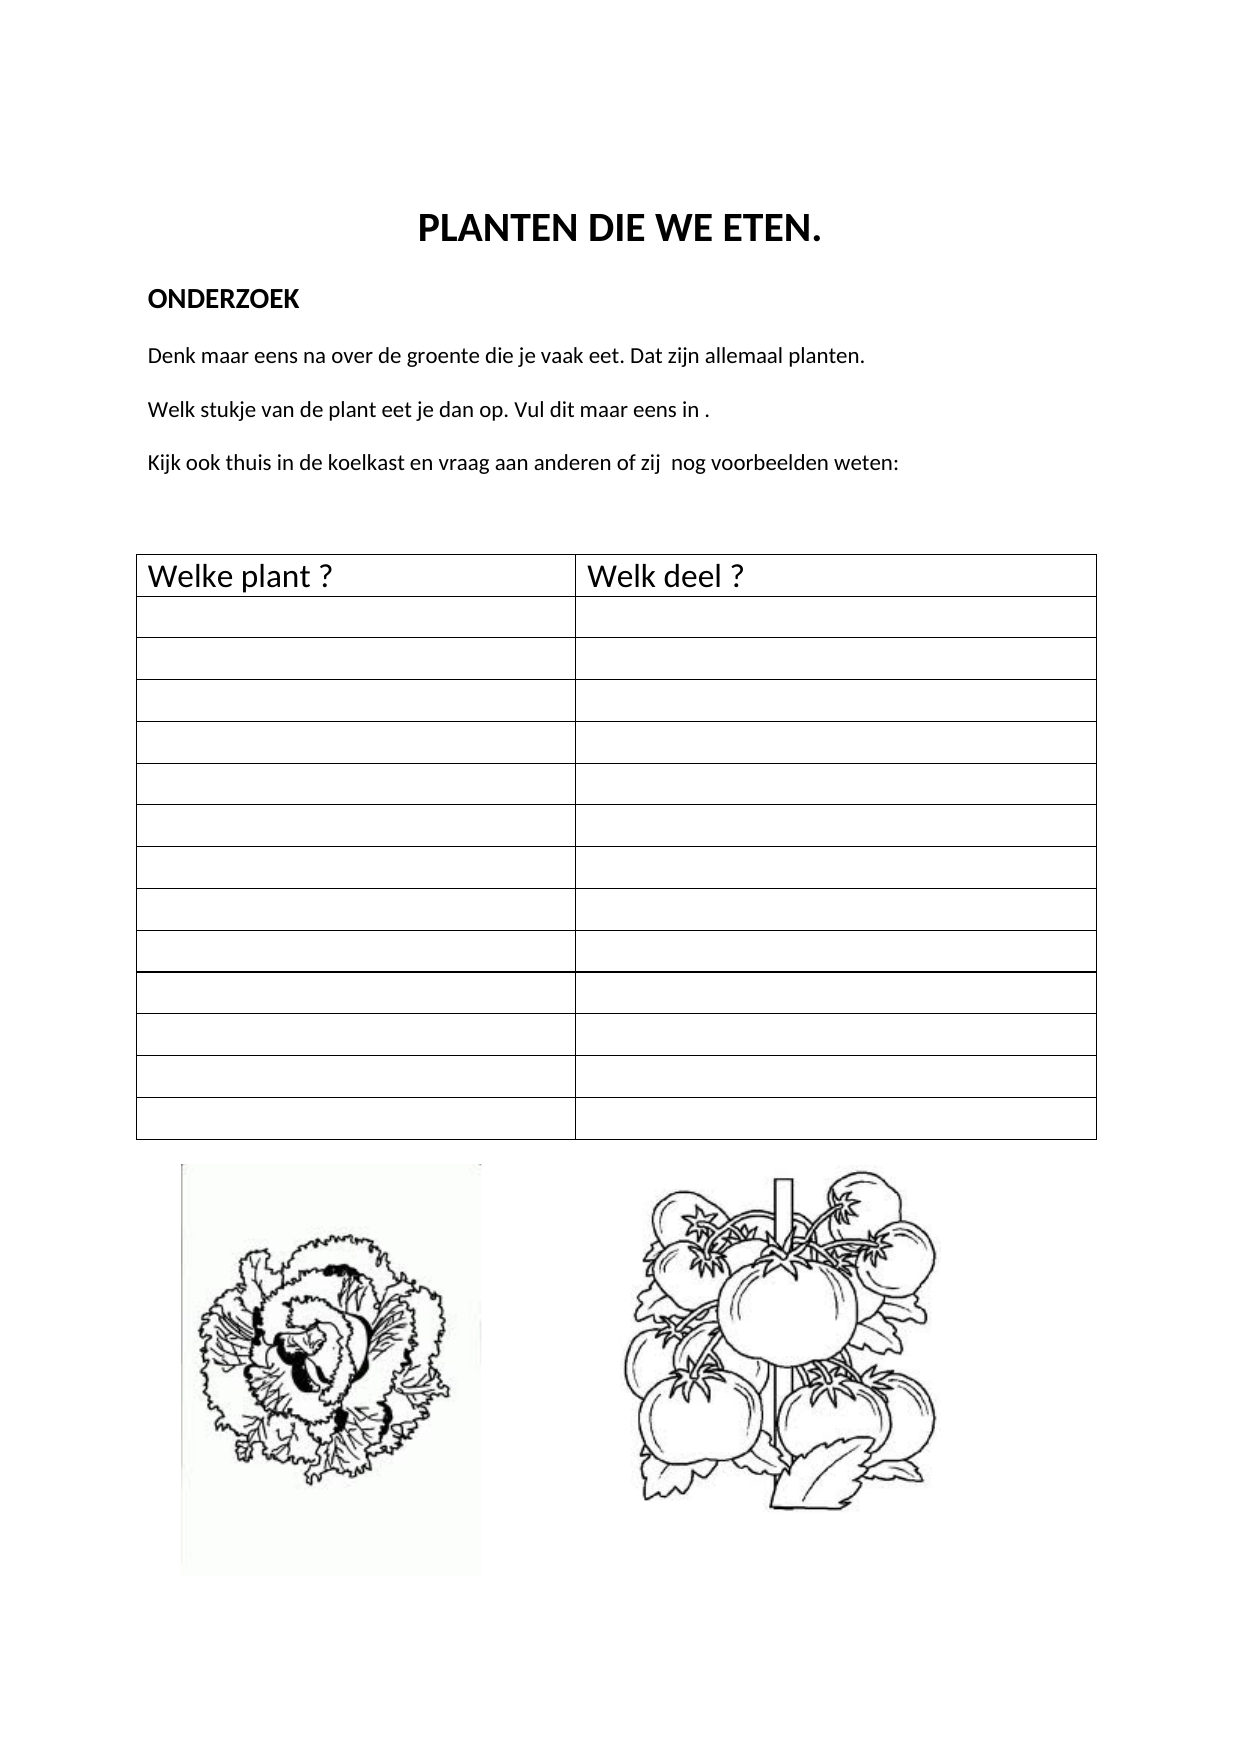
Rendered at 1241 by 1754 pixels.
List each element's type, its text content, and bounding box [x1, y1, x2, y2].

picture [619, 1165, 941, 1517]
table_cell [137, 973, 575, 1013]
table_cell [137, 1056, 575, 1097]
table_cell [576, 1056, 1096, 1097]
table_cell [137, 764, 575, 804]
table_cell [137, 680, 575, 721]
table_cell [576, 764, 1096, 804]
table_cell [137, 889, 575, 930]
text ONDERZOEK [148, 280, 1093, 316]
table_header Welk deel ? [576, 555, 1096, 596]
table_cell [137, 931, 575, 971]
table_cell [576, 973, 1096, 1013]
table_cell [576, 597, 1096, 637]
table_cell [137, 847, 575, 888]
table_cell [576, 889, 1096, 930]
table_header Welke plant ? [137, 555, 575, 596]
table_cell [576, 931, 1096, 971]
table_cell [576, 638, 1096, 679]
table_cell [137, 638, 575, 679]
table_cell [137, 722, 575, 763]
text PLANTEN DIE WE ETEN. [148, 201, 1093, 251]
text Denk maar eens na over de groente die je vaak eet. Dat zijn allemaal planten. [148, 342, 1093, 370]
picture [181, 1164, 482, 1576]
table_cell [137, 597, 575, 637]
table_cell [137, 805, 575, 846]
table_cell [137, 1014, 575, 1055]
text Kijk ook thuis in de koelkast en vraag aan anderen of zij nog voorbeelden weten: [148, 448, 1093, 476]
text Welk stukje van de plant eet je dan op. Vul dit maar eens in . [148, 395, 1093, 423]
table_cell [576, 1098, 1096, 1138]
table_cell [576, 680, 1096, 721]
table_cell [576, 805, 1096, 846]
table_cell [576, 847, 1096, 888]
table_cell [137, 1098, 575, 1138]
table_cell [576, 722, 1096, 763]
table_cell [576, 1014, 1096, 1055]
